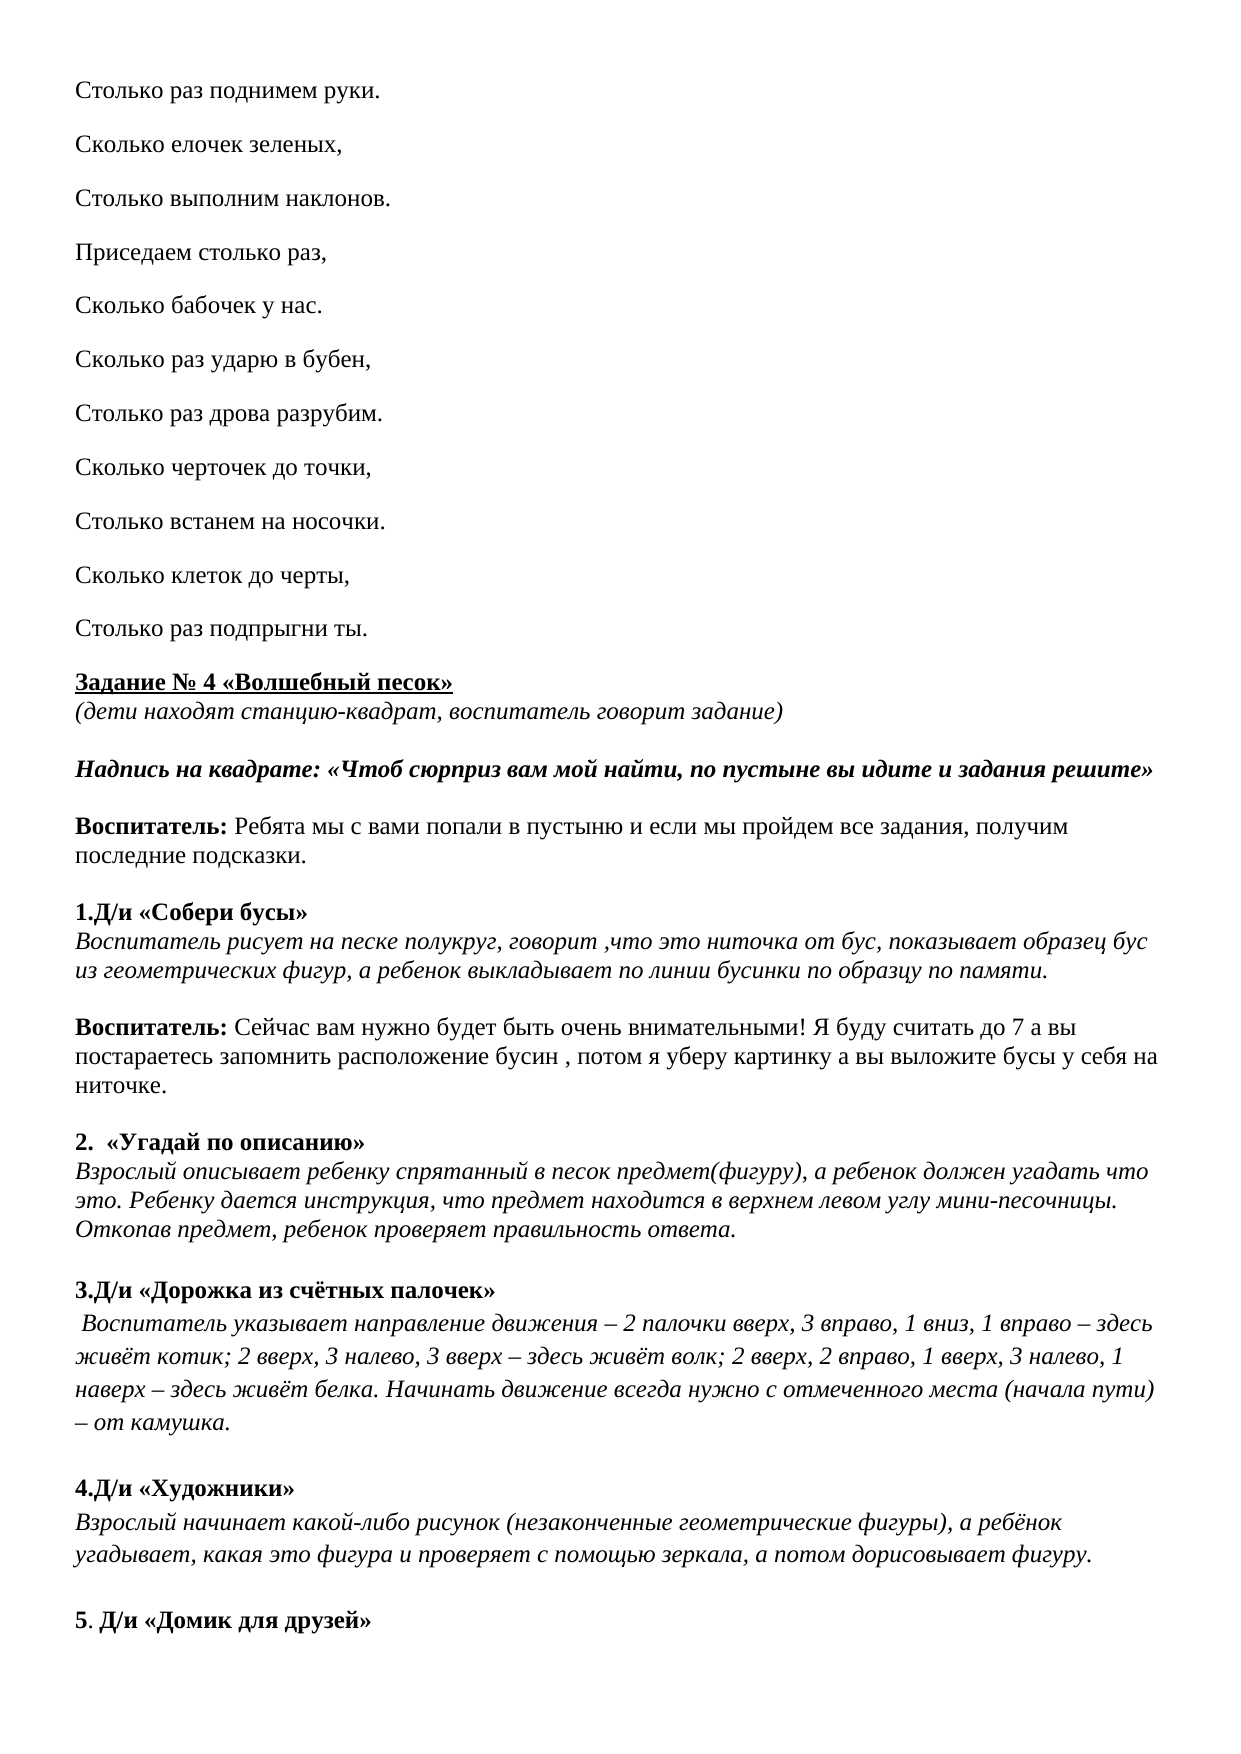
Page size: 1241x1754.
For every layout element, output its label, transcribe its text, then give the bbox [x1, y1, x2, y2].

text Столько выполним наклонов. [75, 183, 1165, 211]
text 4.Д/и «Художники» Взрослый начинает какой-либо рисунок (незаконченные геометрические фигуры), а ребёнок угадывает, какая это фигура и проверяет с помощью зеркала, а потом дорисовывает фигуру. [75, 1473, 1165, 1568]
text Сколько раз ударю в бубен, [75, 344, 1165, 373]
text Столько встанем на носочки. [75, 506, 1165, 534]
text Сколько клеток до черты, [75, 560, 1165, 588]
text Столько раз подпрыгни ты. [75, 613, 1165, 642]
text Воспитатель: Сейчас вам нужно будет быть очень внимательными! Я буду считать до 7 а вы постараетесь запомнить расположение бусин , потом я уберу картинку а вы выложите бусы у себя на ниточке. [75, 1012, 1165, 1099]
text 5. Д/и «Домик для друзей» [75, 1606, 1165, 1634]
text Приседаем столько раз, [75, 237, 1165, 265]
text Надпись на квадрате: «Чтоб сюрприз вам мой найти, по пустыне вы идите и задания решите» [75, 754, 1165, 782]
text Воспитатель: Ребята мы с вами попали в пустыню и если мы пройдем все задания, получим последние подсказки. [75, 811, 1165, 869]
text Воспитатель указывает направление движения – 2 палочки вверх, 3 вправо, 1 вниз, 1 вправо – здесь живёт котик; 2 вверх, 3 налево, 3 вверх – здесь живёт волк; 2 вверх, 2 вправо, 1 вверх, 3 налево, 1 наверх – здесь живёт белка. Начинать движение всегда нужно с отмеченного места (начала пути) – от камушка. [75, 1308, 1165, 1436]
text Сколько елочек зеленых, [75, 129, 1165, 158]
text 2. «Угадай по описанию» Взрослый описывает ребенку спрятанный в песок предмет(фигуру), а ребенок должен угадать что это. Ребенку дается инструкция, что предмет находится в верхнем левом углу мини-песочницы. Откопав предмет, ребенок проверяет правильность ответа. [75, 1127, 1165, 1242]
text Столько раз поднимем руки. [75, 75, 1165, 104]
text Сколько черточек до точки, [75, 452, 1165, 481]
text 3.Д/и «Дорожка из счётных палочек» [75, 1275, 1165, 1304]
text Сколько бабочек у нас. [75, 290, 1165, 319]
text Задание № 4 «Волшебный песок» [75, 667, 1165, 696]
text Столько раз дрова разрубим. [75, 398, 1165, 427]
text (дети находят станцию-квадрат, воспитатель говорит задание) [75, 696, 1165, 725]
text 1.Д/и «Собери бусы» [75, 897, 1165, 926]
text Воспитатель рисует на песке полукруг, говорит ,что это ниточка от бус, показывает образец бус из геометрических фигур, а ребенок выкладывает по линии бусинки по образцу по памяти. [75, 926, 1165, 984]
